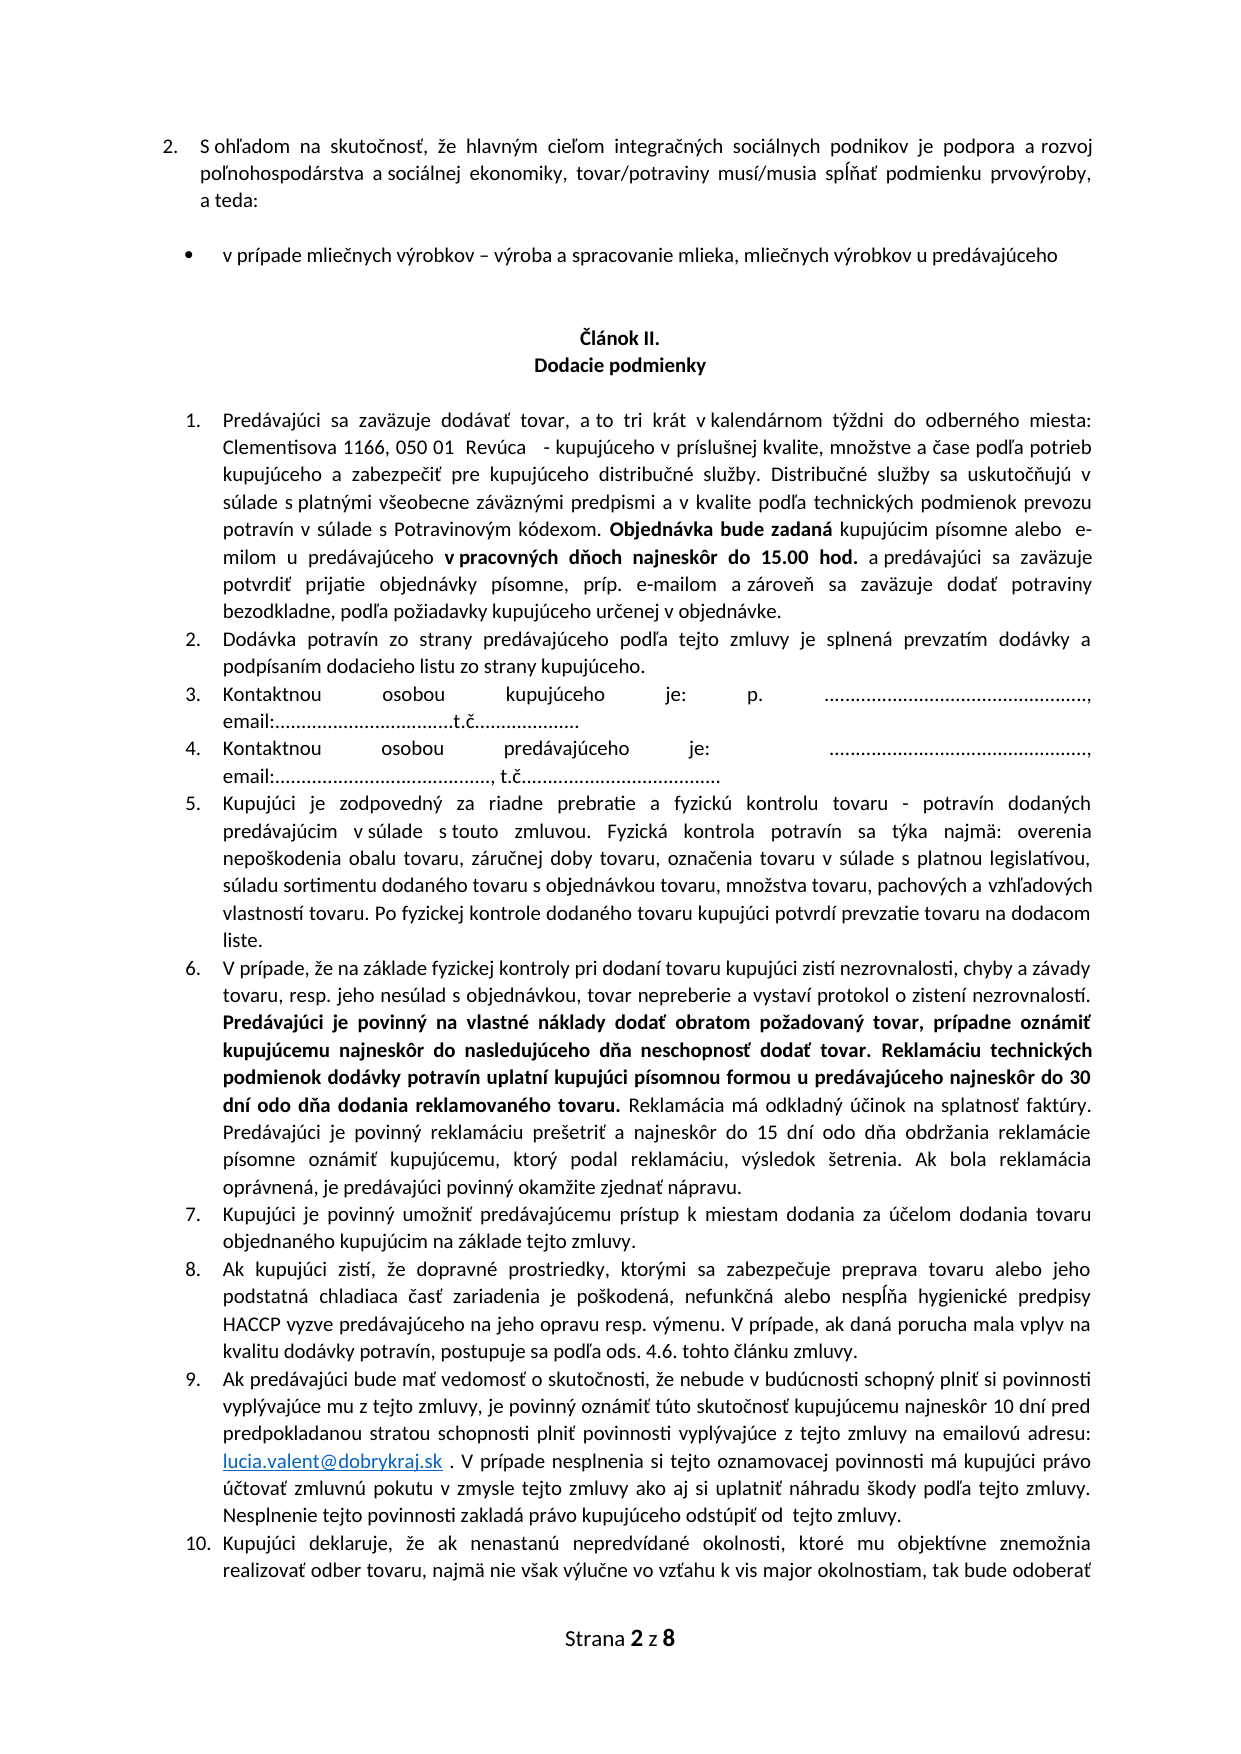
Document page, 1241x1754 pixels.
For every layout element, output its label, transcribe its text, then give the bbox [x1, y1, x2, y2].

list Ak kupujúci zistí, že dopravné prostriedky, ktorými sa zabezpečuje preprava tovaru alebo jeho podstatná chladiaca časť zariadenia je poškodená, nefunkčná alebo nespĺňa hygienické predpisy HACCP vyzve predávajúceho na jeho opravu resp. výmenu. V prípade, ak daná porucha mala vplyv na kvalitu dodávky potravín, postupuje sa podľa ods. 4.6. tohto článku zmluvy. [185, 1256, 1093, 1364]
list Dodacie podmienky [148, 352, 1093, 377]
list Ak predávajúci bude mať vedomosť o skutočnosti, že nebude v budúcnosti schopný plniť si povinnosti vyplývajúce mu z tejto zmluvy, je povinný oznámiť túto skutočnosť kupujúcemu najneskôr 10 dní pred predpokladanou stratou schopnosti plniť povinnosti vyplývajúce z tejto zmluvy na emailovú adresu: lucia.valent@dobrykraj.sk . V prípade nesplnenia si tejto oznamovacej povinnosti má kupujúci právo účtovať zmluvnú pokutu v zmysle tejto zmluvy ako aj si uplatniť náhradu škody podľa tejto zmluvy. Nesplnenie tejto povinnosti zakladá právo kupujúceho odstúpiť od tejto zmluvy. [185, 1366, 1093, 1528]
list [185, 1530, 1093, 1583]
list Kupujúci je zodpovedný za riadne prebratie a fyzickú kontrolu tovaru - potravín dodaných predávajúcim v súlade s touto zmluvou. Fyzická kontrola potravín sa týka najmä: overenia nepoškodenia obalu tovaru, záručnej doby tovaru, označenia tovaru v súlade s platnou legislatívou, súladu sortimentu dodaného tovaru s objednávkou tovaru, množstva tovaru, pachových a vzhľadových vlastností tovaru. Po fyzickej kontrole dodaného tovaru kupujúci potvrdí prevzatie tovaru na dodacom liste. [185, 790, 1093, 953]
list Kontaktnou osobou predávajúceho je: ................................................., email:........................................., t.č...................................... [185, 736, 1093, 788]
list Kontaktnou osobou kupujúceho je: p. .................................................., email:..................................t.č.................... [185, 681, 1093, 734]
list V prípade, že na základe fyzickej kontroly pri dodaní tovaru kupujúci zistí nezrovnalosti, chyby a závady tovaru, resp. jeho nesúlad s objednávkou, tovar nepreberie a vystaví protokol o zistení nezrovnalostí. Predávajúci je povinný na vlastné náklady dodať obratom požadovaný tovar, prípadne oznámiť kupujúcemu najneskôr do nasledujúceho dňa neschopnosť dodať tovar. Reklamáciu technických podmienok dodávky potravín uplatní kupujúci písomnou formou u predávajúceho najneskôr do 30 dní odo dňa dodania reklamovaného tovaru. Reklamácia má odkladný účinok na splatnosť faktúry. Predávajúci je povinný reklamáciu prešetriť a najneskôr do 15 dní odo dňa obdržania reklamácie písomne oznámiť kupujúcemu, ktorý podal reklamáciu, výsledok šetrenia. Ak bola reklamácia oprávnená, je predávajúci povinný okamžite zjednať nápravu. [185, 955, 1093, 1199]
list Kupujúci je povinný umožniť predávajúcemu prístup k miestam dodania za účelom dodania tovaru objednaného kupujúcim na základe tejto zmluvy. [185, 1201, 1093, 1254]
list Dodávka potravín zo strany predávajúceho podľa tejto zmluvy je splnená prevzatím dodávky a podpísaním dodacieho listu zo strany kupujúceho. [185, 626, 1093, 679]
list v prípade mliečnych výrobkov – výroba a spracovanie mlieka, mliečnych výrobkov u predávajúceho [185, 242, 1093, 268]
list S ohľadom na skutočnosť, že hlavným cieľom integračných sociálnych podnikov je podpora a rozvoj poľnohospodárstva a sociálnej ekonomiky, tovar/potraviny musí/musia spĺňať podmienku prvovýroby, a teda: [162, 133, 1093, 213]
list Predávajúci sa zaväzuje dodávať tovar, a to tri krát v kalendárnom týždni do odberného miesta: Clementisova 1166, 050 01 Revúca - kupujúceho v príslušnej kvalite, množstve a čase podľa potrieb kupujúceho a zabezpečiť pre kupujúceho distribučné služby. Distribučné služby sa uskutočňujú v súlade s platnými všeobecne záväznými predpismi a v kvalite podľa technických podmienok prevozu potravín v súlade s Potravinovým kódexom. Objednávka bude zadaná kupujúcim písomne alebo e-milom u predávajúceho v pracovných dňoch najneskôr do 15.00 hod. a predávajúci sa zaväzuje potvrdiť prijatie objednávky písomne, príp. e-mailom a zároveň sa zaväzuje dodať potraviny bezodkladne, podľa požiadavky kupujúceho určenej v objednávke. [185, 407, 1093, 624]
list Článok II. [148, 325, 1093, 350]
